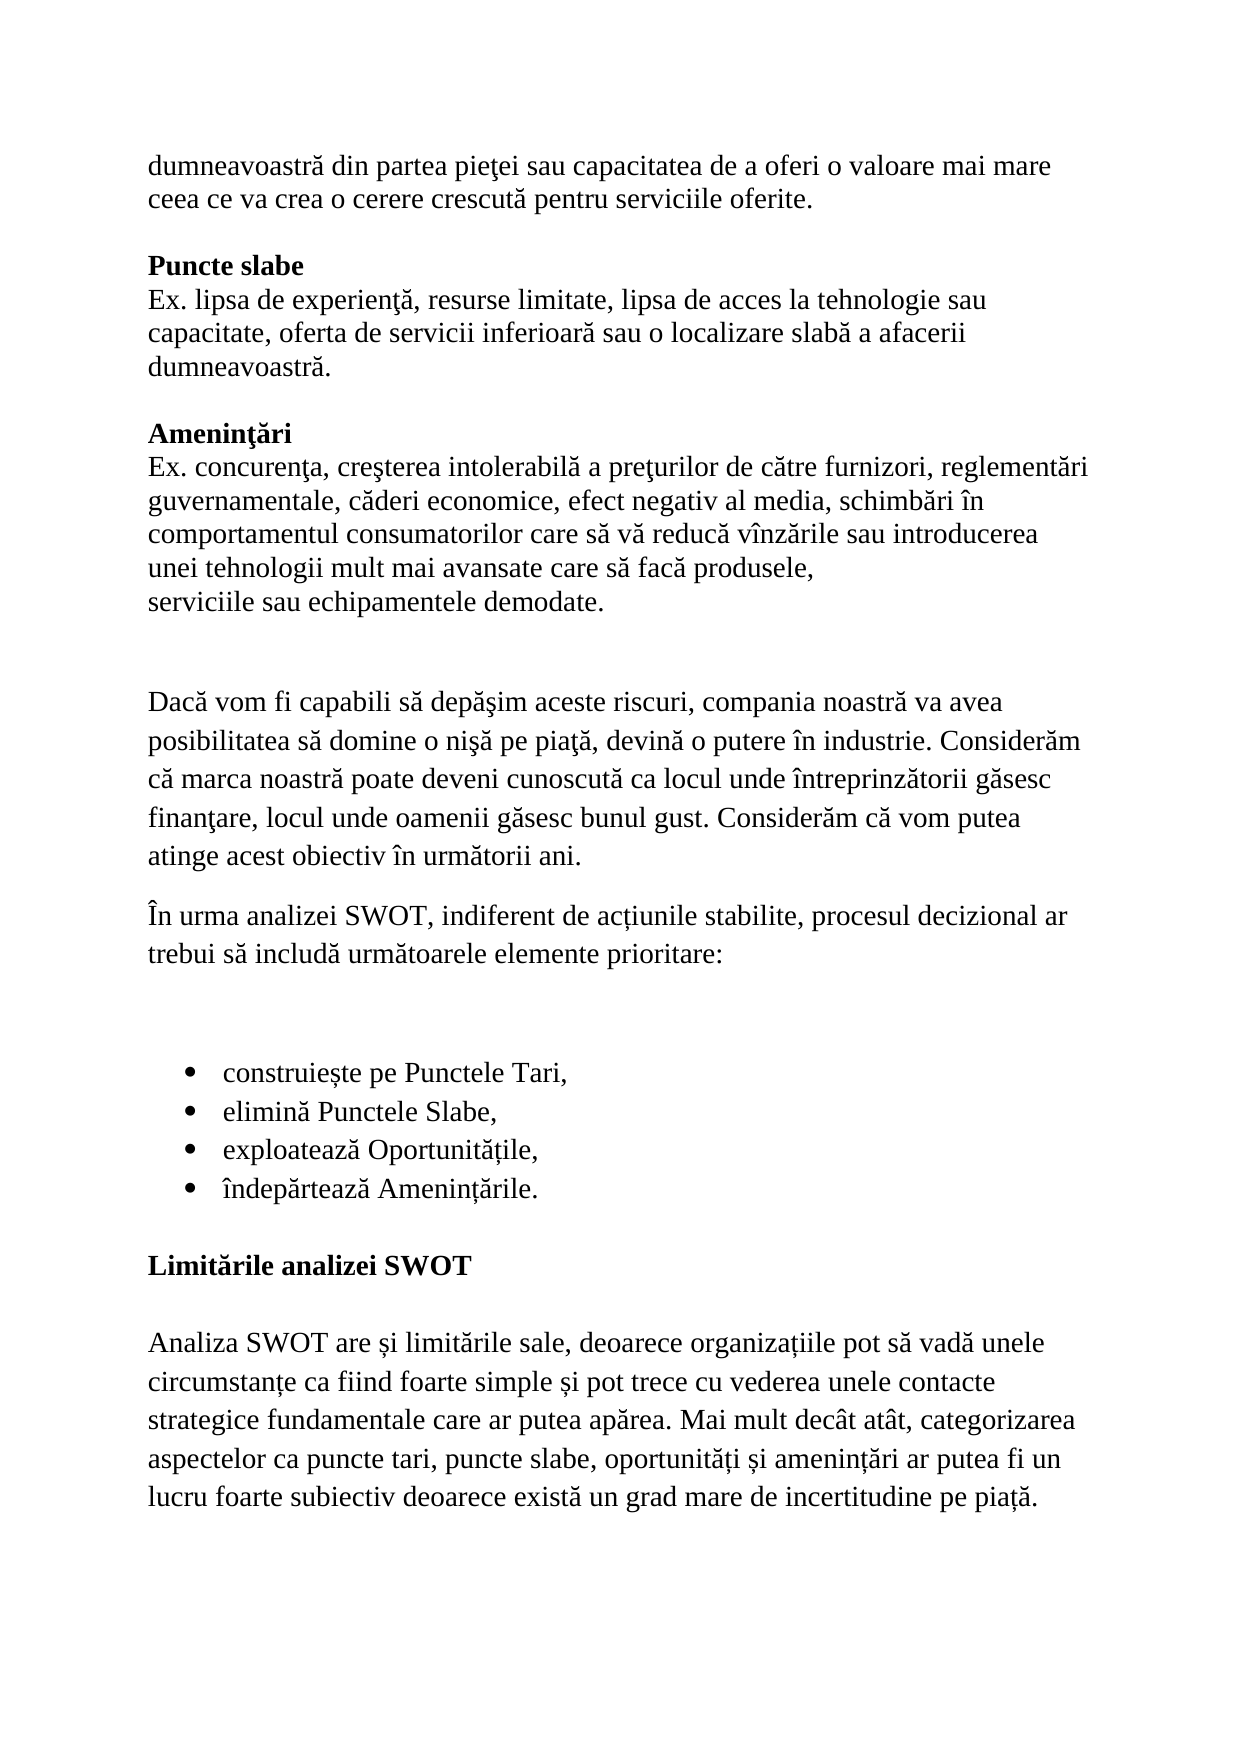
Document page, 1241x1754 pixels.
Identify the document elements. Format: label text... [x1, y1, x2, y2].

text Puncte slabe [148, 248, 1093, 282]
text serviciile sau echipamentele demodate. [148, 584, 1093, 617]
list elimină Punctele Slabe, [185, 1094, 1093, 1127]
list construiește pe Punctele Tari, [185, 1055, 1093, 1089]
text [148, 148, 1093, 215]
text În urma analizei SWOT, indiferent de acțiunile stabilite, procesul decizional ar trebui să includă următoarele elemente prioritare: [148, 898, 1093, 970]
text Dacă vom fi capabili să depăşim aceste riscuri, compania noastră va avea posibilitatea să domine o nişă pe piaţă, devină o putere în industrie. Considerăm că marca noastră poate deveni cunoscută ca locul unde întreprinzătorii găsesc finanţare, locul unde oamenii găsesc bunul gust. Considerăm că vom putea atinge acest obiectiv în următorii ani. [148, 684, 1093, 872]
list exploatează Oportunitățile, [185, 1132, 1093, 1166]
text Analiza SWOT are și limitările sale, deoarece organizațiile pot să vadă unele circumstanțe ca fiind foarte simple și pot trece cu vederea unele contacte strategice fundamentale care ar putea apărea. Mai mult decât atât, categorizarea aspectelor ca puncte tari, puncte slabe, oportunități și amenințări ar putea fi un lucru foarte subiectiv deoarece există un grad mare de incertitudine pe piață. [148, 1325, 1093, 1513]
text Limitările analizei SWOT [148, 1248, 1093, 1282]
text Ex. lipsa de experienţă, resurse limitate, lipsa de acces la tehnologie sau capacitate, oferta de servicii inferioară sau o localizare slabă a afacerii dumneavoastră. [148, 282, 1093, 382]
text Ameninţări [148, 416, 1093, 449]
list îndepărtează Amenințările. [185, 1171, 1093, 1205]
text Ex. concurenţa, creşterea intolerabilă a preţurilor de către furnizori, reglementări guvernamentale, căderi economice, efect negativ al media, schimbări în comportamentul consumatorilor care să vă reducă vînzările sau introducerea unei tehnologii mult mai avansate care să facă produsele, [148, 449, 1093, 584]
